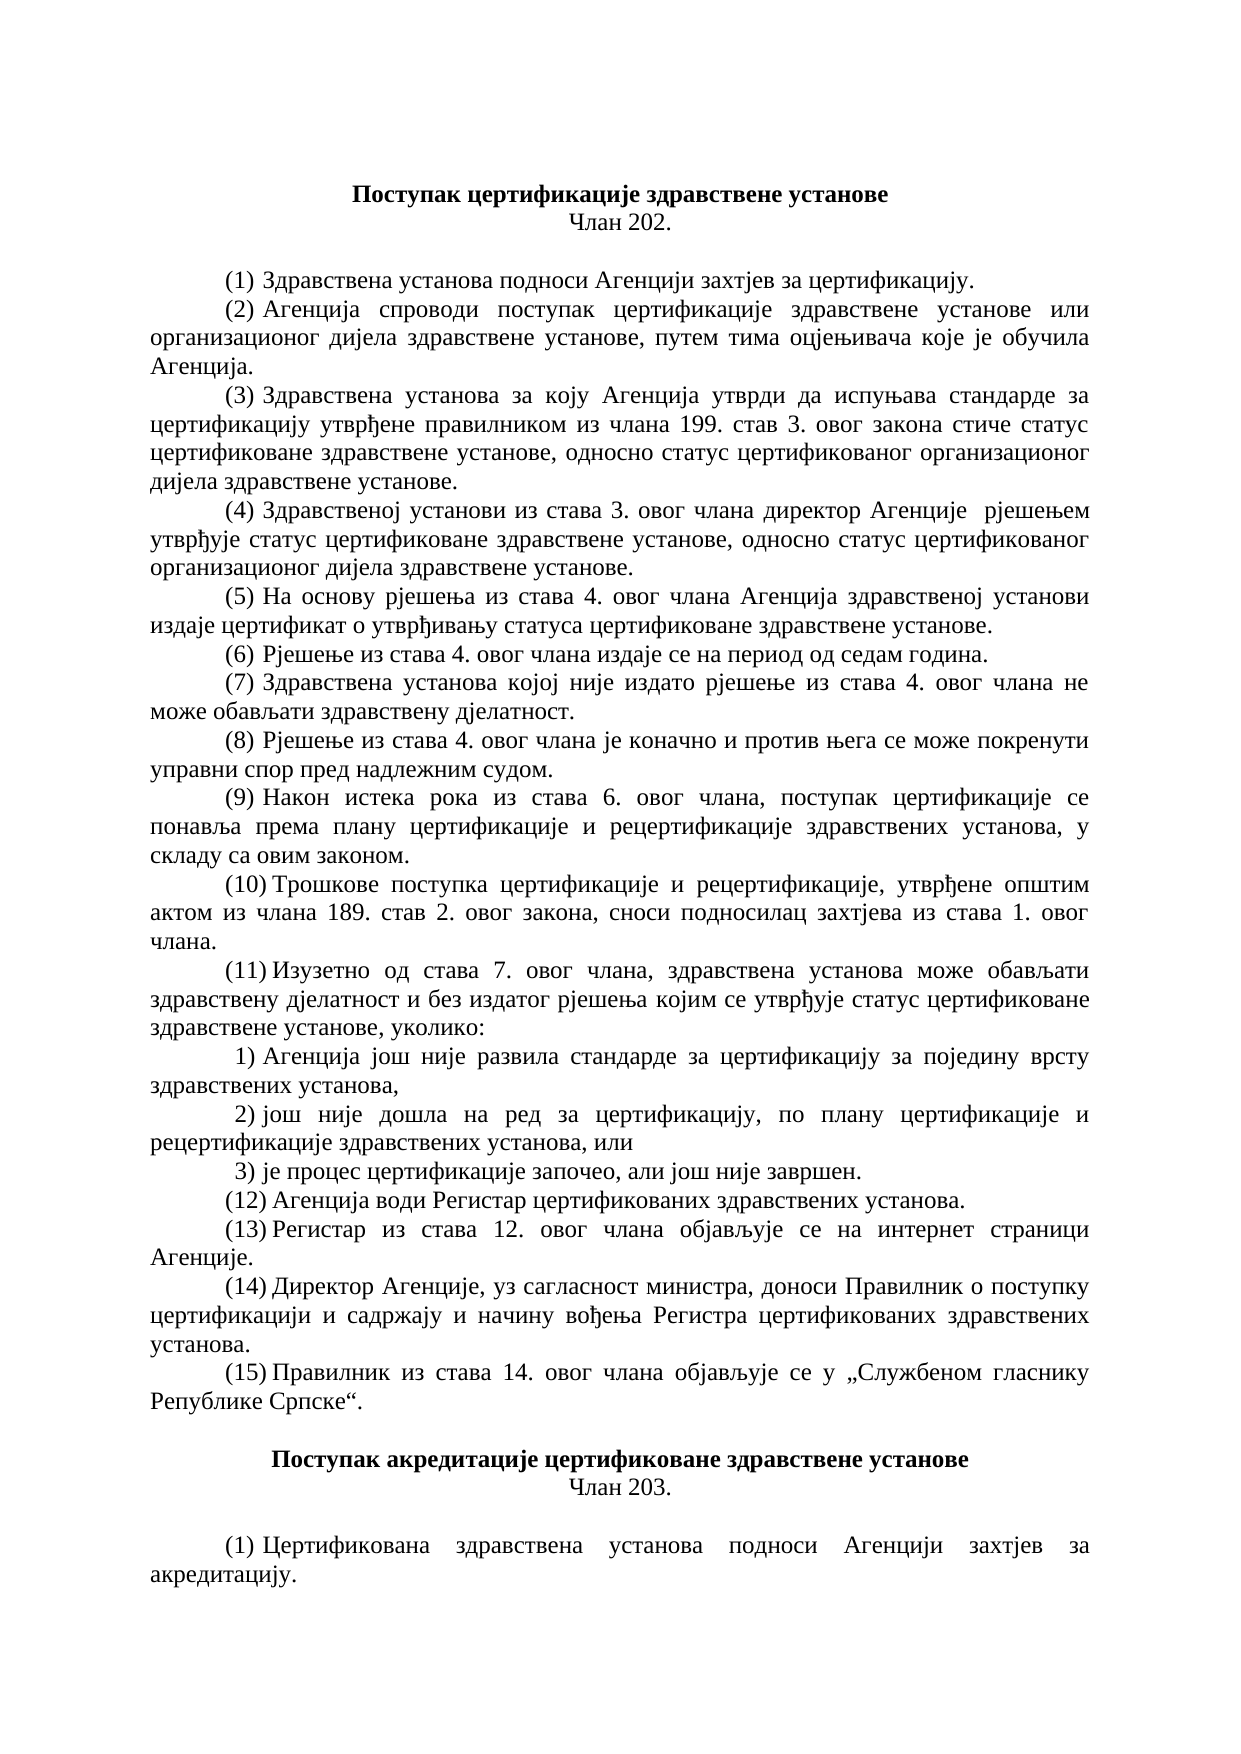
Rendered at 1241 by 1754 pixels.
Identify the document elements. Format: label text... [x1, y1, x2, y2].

list Агенција води Регистар цертификованих здравствених установа. [150, 1185, 1090, 1214]
list Након истека рока из става 6. овог члана, поступак цертификације се понавља према плану цертификације и рецертификације здравствених установа, у складу са овим законом. [150, 782, 1090, 869]
list Агенција спроводи поступак цертификације здравствене установе или организационог дијела здравствене установе, путем тима оцјењивача које је обучила Агенција. [150, 294, 1090, 380]
list Здравственој установи из става 3. овог члана директор Агенције рјешењем утврђује статус цертификоване здравствене установе, односно статус цертификованог организационог дијела здравствене установе. [150, 495, 1090, 581]
list Рјешење из става 4. овог члана је коначно и против њега се може покренути управни спор пред надлежним судом. [150, 725, 1090, 782]
text Поступак акредитације цертификоване здравствене установе [150, 1444, 1090, 1472]
list Директор Агенције, уз сагласност министра, доноси Правилник о поступку цертификацији и садржају и начину вођења Регистра цертификованих здравствених установа. [150, 1271, 1090, 1357]
list још није дошла на ред за цертификацију, по плану цертификације и рецертификације здравствених установа, или [150, 1099, 1090, 1156]
list Здравствена установа за коју Агенција утврди да испуњава стандарде за цертификацију утврђене правилником из члана 199. став 3. овог закона стиче статус цертификоване здравствене установе, односно статус цертификованог организационог дијела здравствене установе. [150, 380, 1090, 495]
list Цертификована здравствена установа подноси Агенцији захтјев за акредитацију. [150, 1530, 1090, 1587]
text Члан 202. [150, 207, 1090, 236]
list Правилник из става 14. овог члана објављује се у „Службеном гласнику Републике Српске“. [150, 1357, 1090, 1415]
list Рјешење из става 4. овог члана издаје се на период од седам година. [150, 639, 1090, 667]
list Здравствена установа подноси Агенцији захтјев за цертификацију. [150, 265, 1090, 294]
list је процес цертификације започео, али још није завршен. [150, 1156, 1090, 1185]
list Агенција још није развила стандарде за цертификацију за поједину врсту здравствених установа, [150, 1041, 1090, 1099]
text Поступак цертификације здравствене установе [150, 179, 1090, 207]
list Трошкове поступка цертификације и рецертификације, утврђене општим актом из члана 189. став 2. овог закона, сноси подносилац захтјева из става 1. овог члана. [150, 869, 1090, 955]
text Члан 203. [150, 1472, 1090, 1501]
list На основу рјешења из става 4. овог члана Агенција здравственој установи издаје цертификат о утврђивању статуса цертификоване здравствене установе. [150, 581, 1090, 639]
list Регистар из става 12. овог члана објављује се на интернет страници Агенције. [150, 1214, 1090, 1271]
list Здравствена установа којој није издато рјешење из става 4. овог члана не може обављати здравствену дјелатност. [150, 667, 1090, 725]
list Изузетно од става 7. овог члана, здравствена установа може обављати здравствену дјелатност и без издатог рјешења којим се утврђује статус цертификоване здравствене установе, уколико: [150, 955, 1090, 1041]
